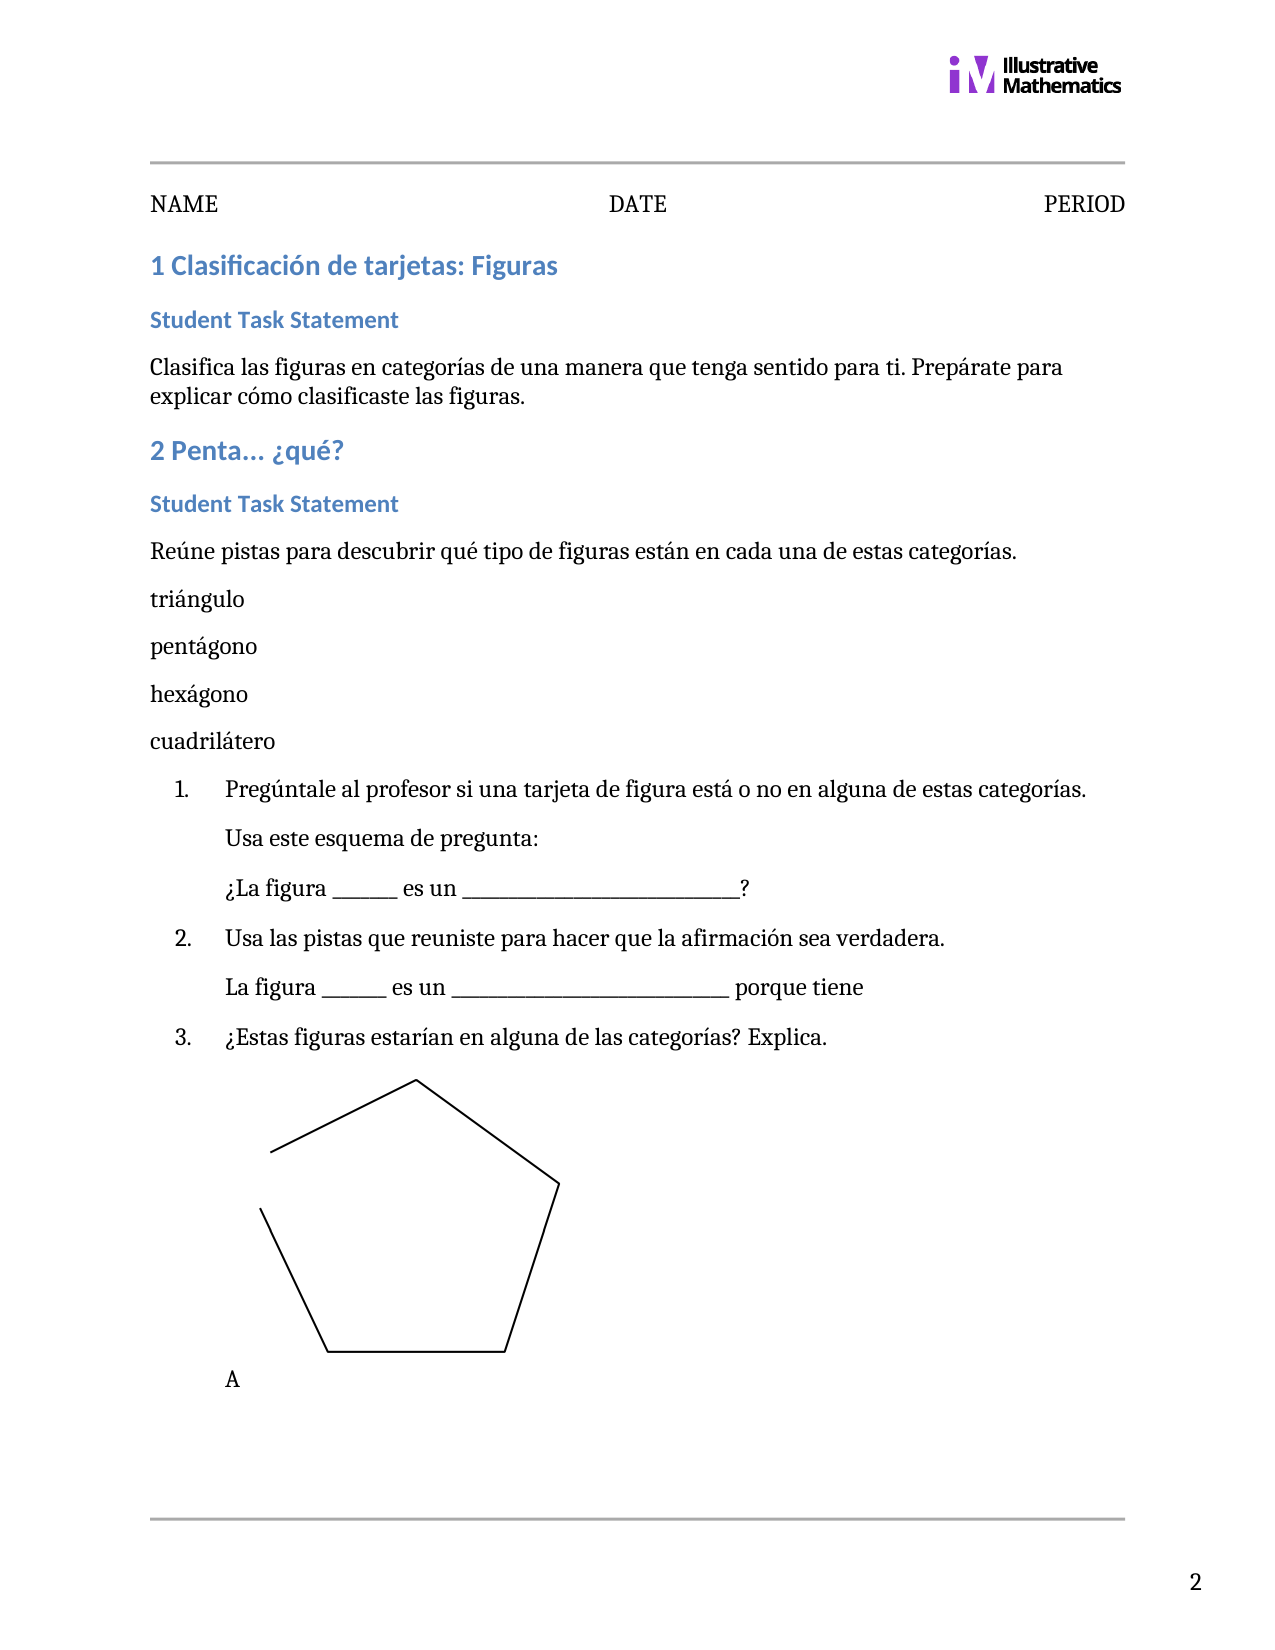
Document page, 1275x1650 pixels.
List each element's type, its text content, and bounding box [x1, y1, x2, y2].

list Usa las pistas que reuniste para hacer que la afirmación sea verdadera. [175, 923, 1125, 952]
subtitle Student Task Statement [150, 488, 1125, 518]
picture [258, 1072, 574, 1388]
text Clasifica las figuras en categorías de una manera que tenga sentido para ti. Prepárate para explicar cómo clasificaste las figuras. [150, 353, 1125, 411]
subtitle 1 Clasificación de tarjetas: Figuras [150, 247, 1125, 283]
text triángulo [150, 585, 1125, 613]
text cuadrilátero [150, 727, 1125, 756]
list Usa este esquema de pregunta: [175, 824, 1125, 853]
subtitle 2 Penta... ¿qué? [150, 432, 1125, 467]
list ¿Estas figuras estarían en alguna de las categorías? Explica. [175, 1023, 1125, 1051]
picture [949, 55, 1121, 93]
list ¿La figura _______ es un ______________________________? [175, 874, 1125, 903]
text hexágono [150, 680, 1125, 708]
text Reúne pistas para descubrir qué tipo de figuras están en cada una de estas categorías. [150, 537, 1125, 566]
text pentágono [150, 632, 1125, 661]
list Pregúntale al profesor si una tarjeta de figura está o no en alguna de estas categorías. [175, 775, 1125, 803]
list La figura _______ es un ______________________________ porque tiene [175, 973, 1125, 1002]
subtitle Student Task Statement [150, 304, 1125, 334]
